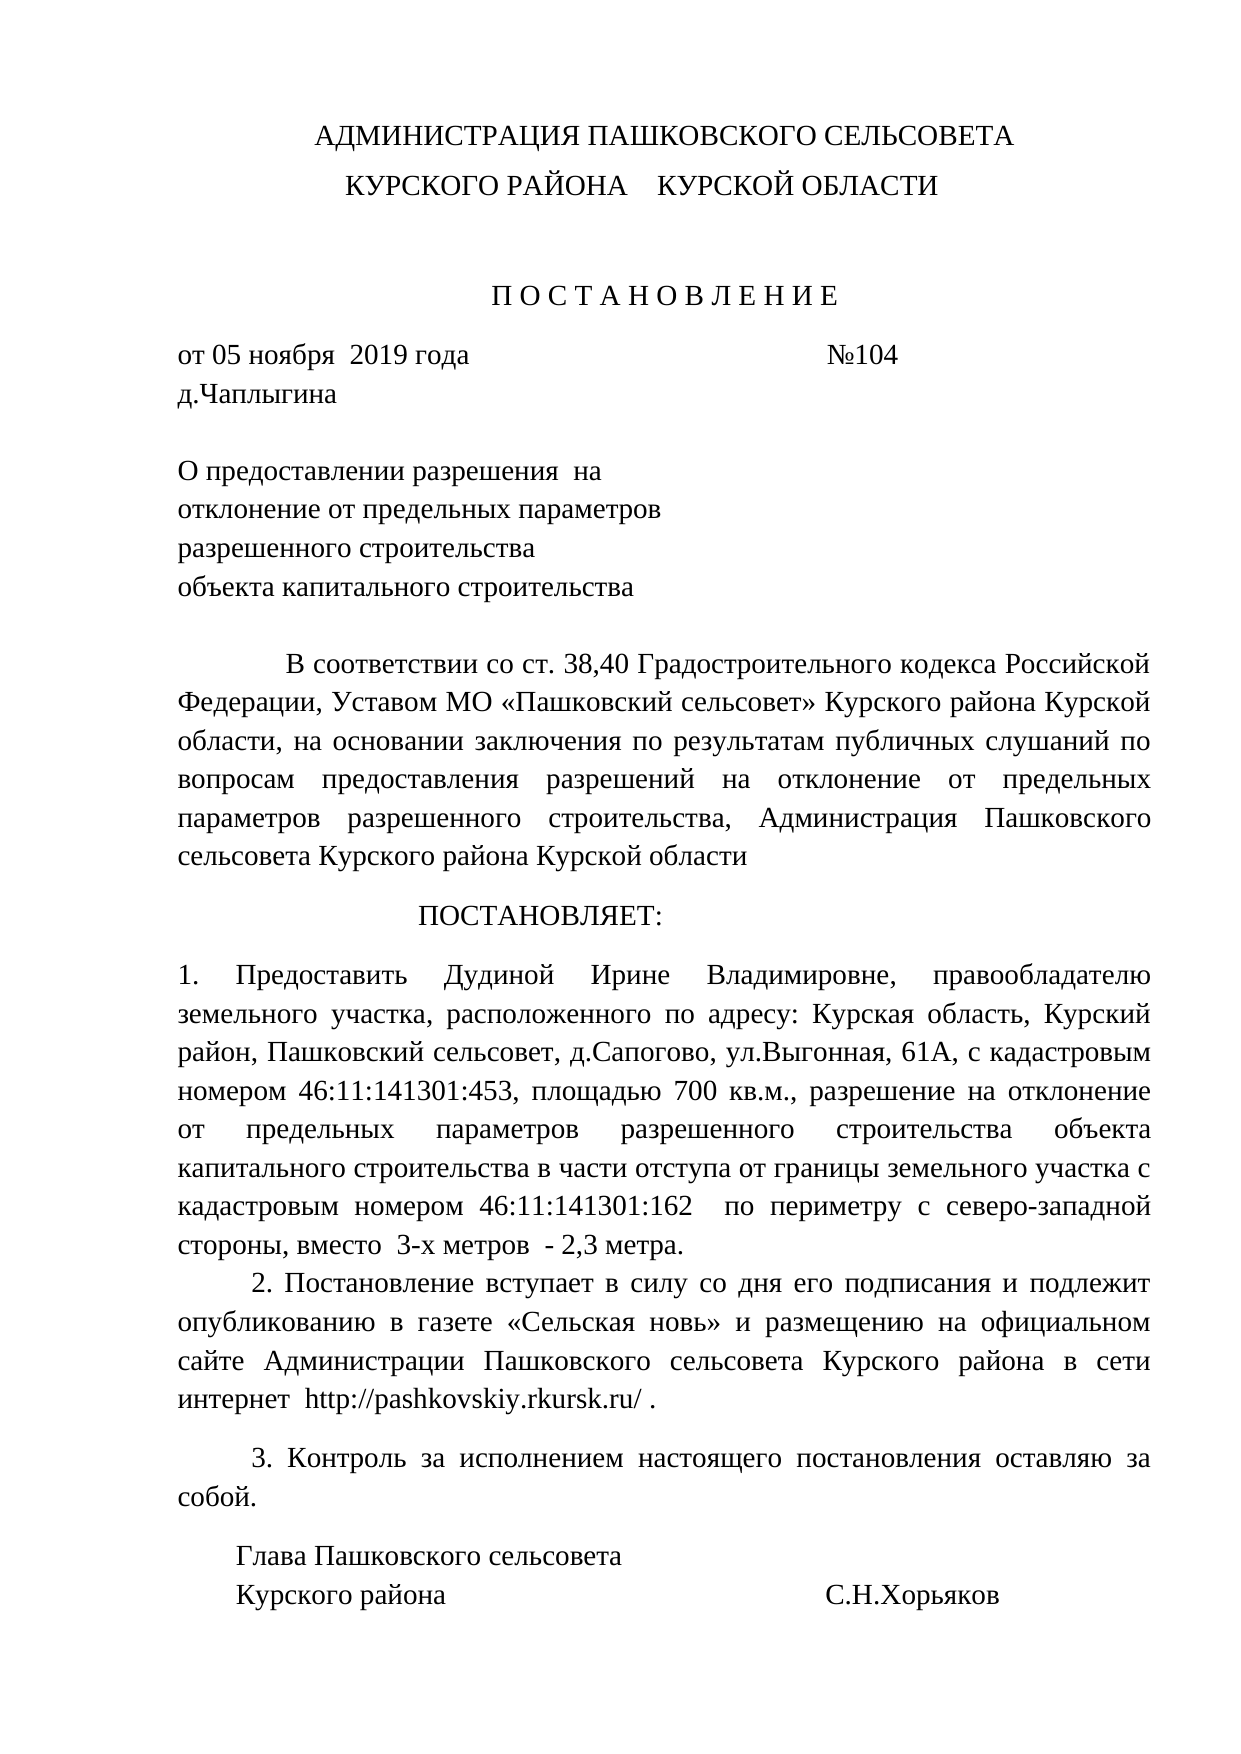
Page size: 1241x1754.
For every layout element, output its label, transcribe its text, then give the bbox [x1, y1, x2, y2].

text Курского района С.Н.Хорьяков [177, 1577, 1152, 1611]
text разрешенного строительства [177, 530, 1152, 564]
text 1. Предоставить Дудиной Ирине Владимировне, правообладателю земельного участка, расположенного по адресу: Курская область, Курский район, Пашковский сельсовет, д.Сапогово, ул.Выгонная, 61А, с кадастровым номером 46:11:141301:453, площадью 700 кв.м., разрешение на отклонение от предельных параметров разрешенного строительства объекта капитального строительства в части отступа от границы земельного участка с кадастровым номером 46:11:141301:162 по периметру с северо-западной стороны, вместо 3-х метров - 2,3 метра. [177, 957, 1152, 1261]
text О предоставлении разрешения на [177, 453, 1152, 487]
text ПОСТАНОВЛЯЕТ: [177, 898, 1152, 931]
text отклонение от предельных параметров [177, 492, 1152, 525]
text В соответствии со ст. 38,40 Градостроительного кодекса Российской Федерации, Уставом МО «Пашковский сельсовет» Курского района Курской области, на основании заключения по результатам публичных слушаний по вопросам предоставления разрешений на отклонение от предельных параметров разрешенного строительства, Администрация Пашковского сельсовета Курского района Курской области [177, 646, 1152, 872]
text от 05 ноября 2019 года №104 [177, 337, 1152, 371]
text объекта капитального строительства [177, 569, 1152, 602]
text П О С Т А Н О В Л Е Н И Е [177, 278, 1152, 312]
text Глава Пашковского сельсовета [177, 1538, 1152, 1572]
text КУРСКОГО РАЙОНА КУРСКОЙ ОБЛАСТИ [177, 168, 1152, 202]
text 3. Контроль за исполнением настоящего постановления оставляю за собой. [177, 1441, 1152, 1513]
text д.Чаплыгина [177, 376, 1152, 409]
text АДМИНИСТРАЦИЯ ПАШКОВСКОГО СЕЛЬСОВЕТА [177, 118, 1152, 152]
text 2. Постановление вступает в силу со дня его подписания и подлежит опубликованию в газете «Сельская новь» и размещению на официальном сайте Администрации Пашковского сельсовета Курского района в сети интернет http://pashkovskiy.rkursk.ru/ . [177, 1266, 1152, 1415]
